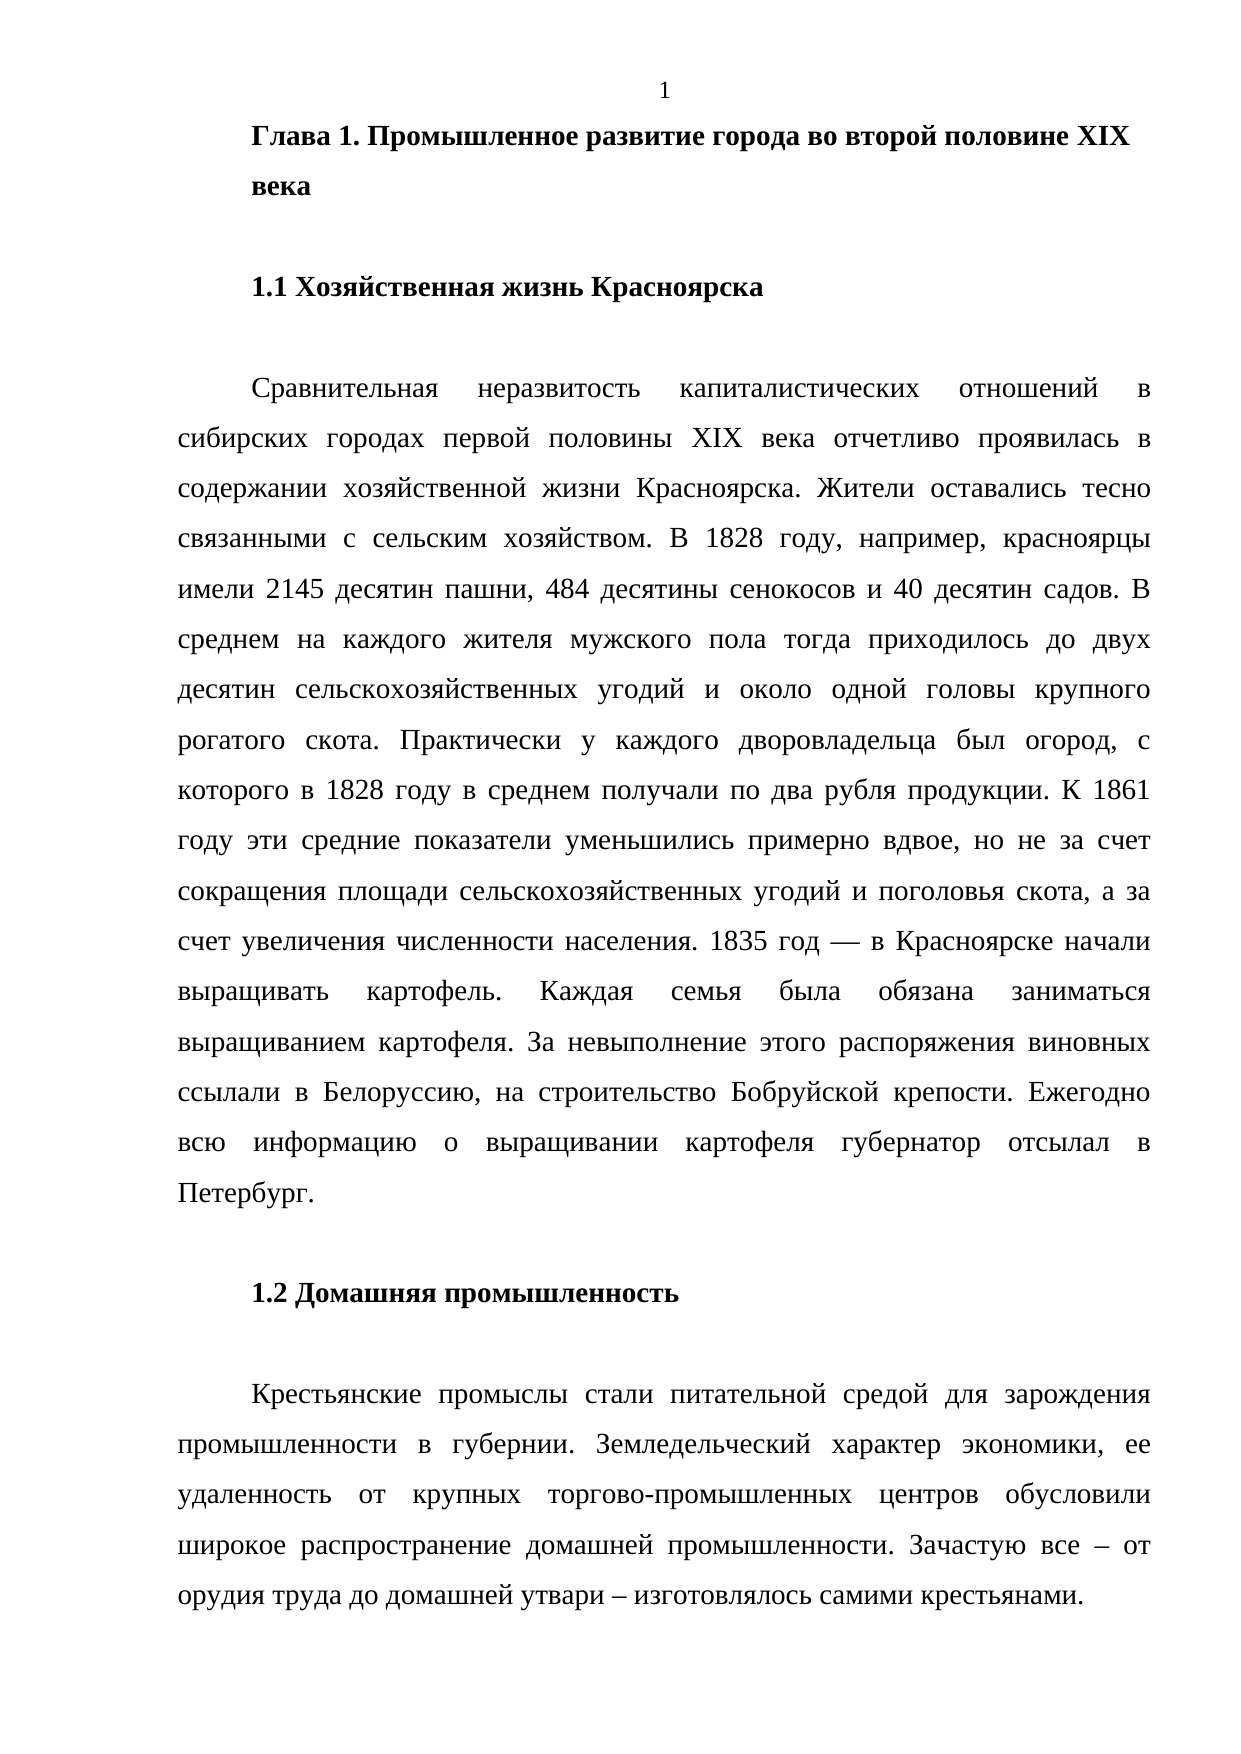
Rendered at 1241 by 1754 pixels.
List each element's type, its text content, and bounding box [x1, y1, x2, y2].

text века [177, 168, 1152, 202]
text Крестьянские промыслы стали питательной средой для зарождения промышленности в губернии. Земледельческий характер экономики, ее удаленность от крупных торгово-промышленных центров обусловили широкое распространение домашней промышленности. Зачастую все – от орудия труда до домашней утвари – изготовлялось самими крестьянами. [177, 1376, 1152, 1611]
text 1.2 Домашняя промышленность [177, 1275, 1152, 1309]
text Глава 1. Промышленное развитие города во второй половине XIX [177, 118, 1152, 152]
text Сравнительная неразвитость капиталистических отношений в сибирских городах первой половины XIX века отчетливо проявилась в содержании хозяйственной жизни Красноярска. Жители оставались тесно связанными с сельским хозяйством. В 1828 году, например, красноярцы имели 2145 десятин пашни, 484 десятины сенокосов и 40 десятин садов. В среднем на каждого жителя мужского пола тогда приходилось до двух десятин сельскохозяйственных угодий и около одной головы крупного рогатого скота. Практически у каждого дворовладельца был огород, с которого в 1828 году в среднем получали по два рубля продукции. К 1861 году эти средние показатели уменьшились примерно вдвое, но не за счет сокращения площади сельскохозяйственных угодий и поголовья скота, а за счет увеличения численности населения. 1835 год — в Красноярске начали выращивать картофель. Каждая семья была обязана заниматься выращиванием картофеля. За невыполнение этого распоряжения виновных ссылали в Белоруссию, на строительство Бобруйской крепости. Ежегодно всю информацию о выращивании картофеля губернатор отсылал в Петербург. [177, 370, 1152, 1208]
subtitle 1.1 Хозяйственная жизнь Красноярска [177, 269, 1152, 303]
